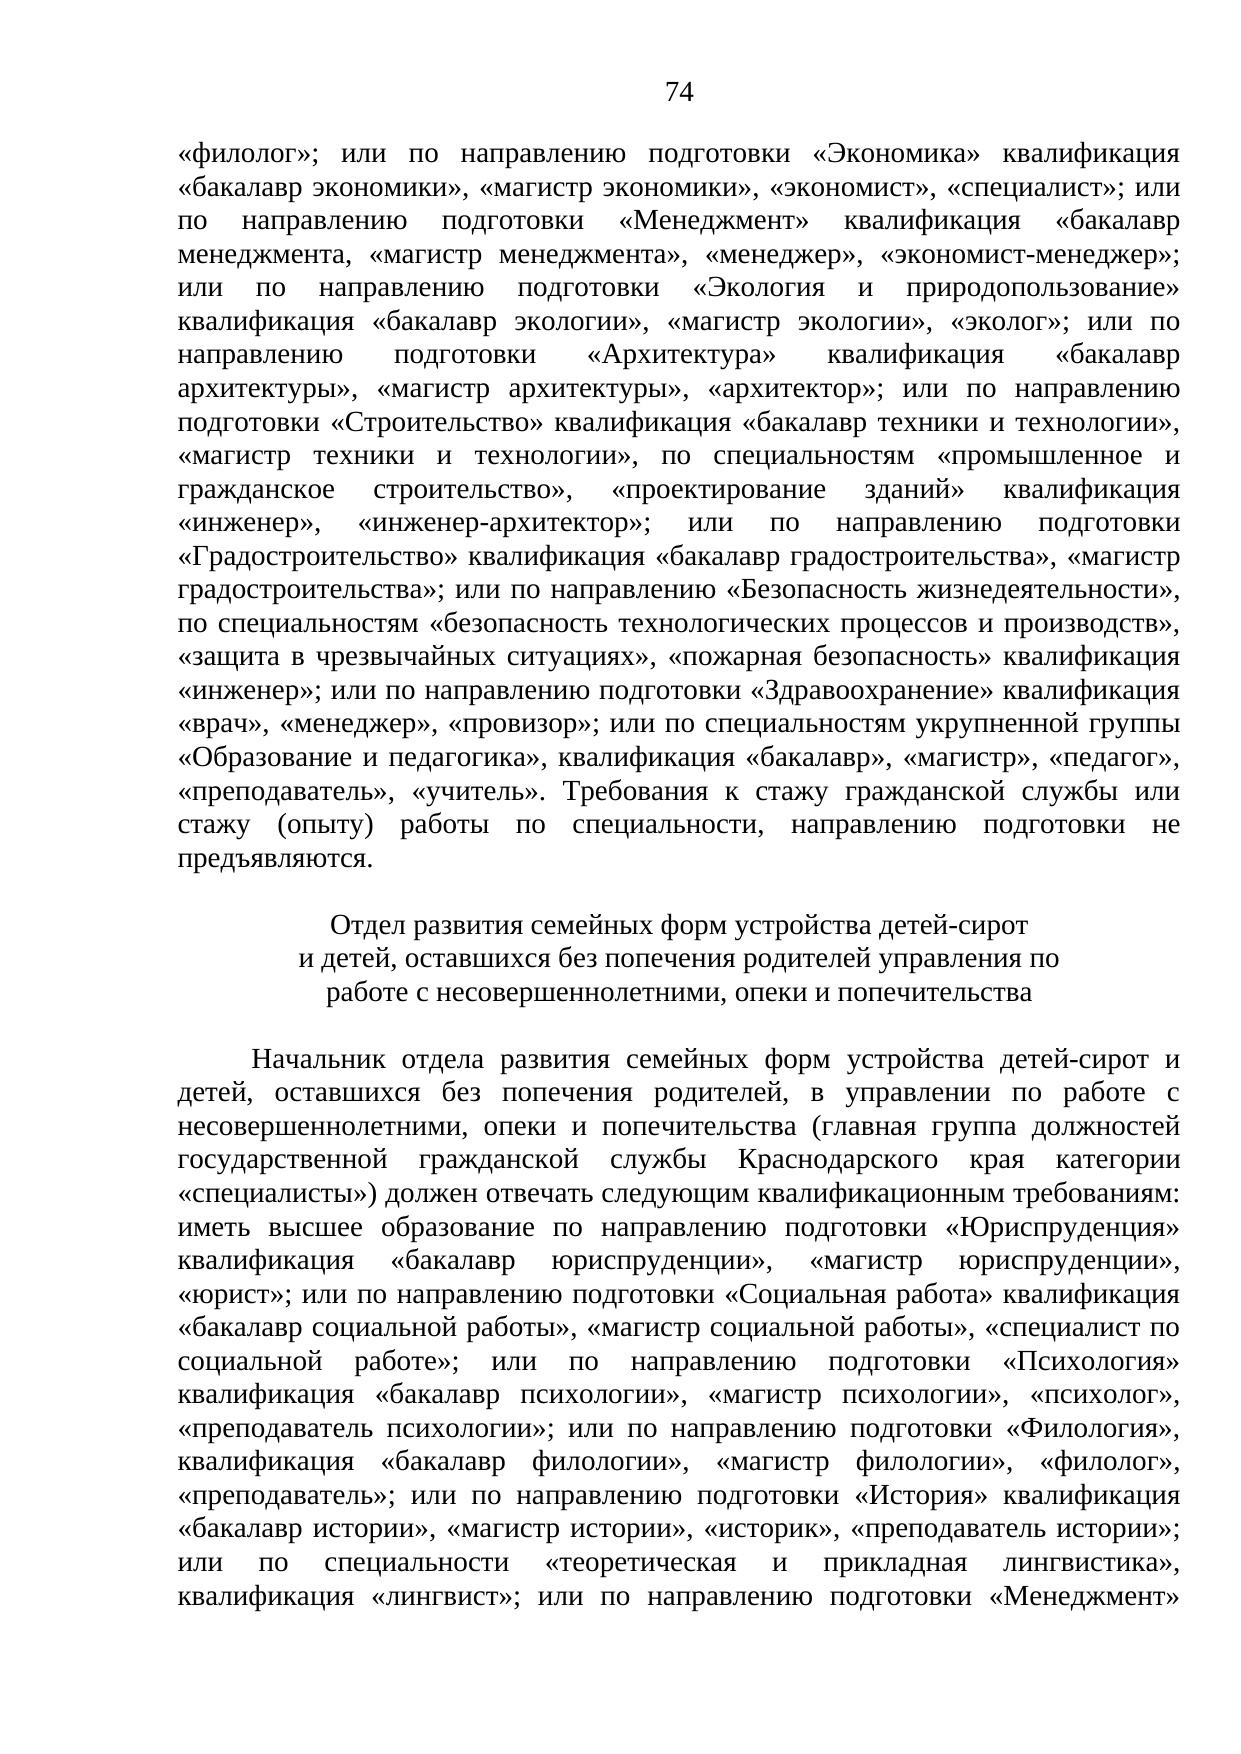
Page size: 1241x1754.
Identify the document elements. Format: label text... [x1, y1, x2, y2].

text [177, 135, 1181, 873]
text и детей, оставшихся без попечения родителей управления по [177, 940, 1181, 974]
text Отдел развития семейных форм устройства детей-сирот [177, 907, 1181, 940]
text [177, 1041, 1181, 1611]
text работе с несовершеннолетними, опеки и попечительства [177, 974, 1181, 1007]
